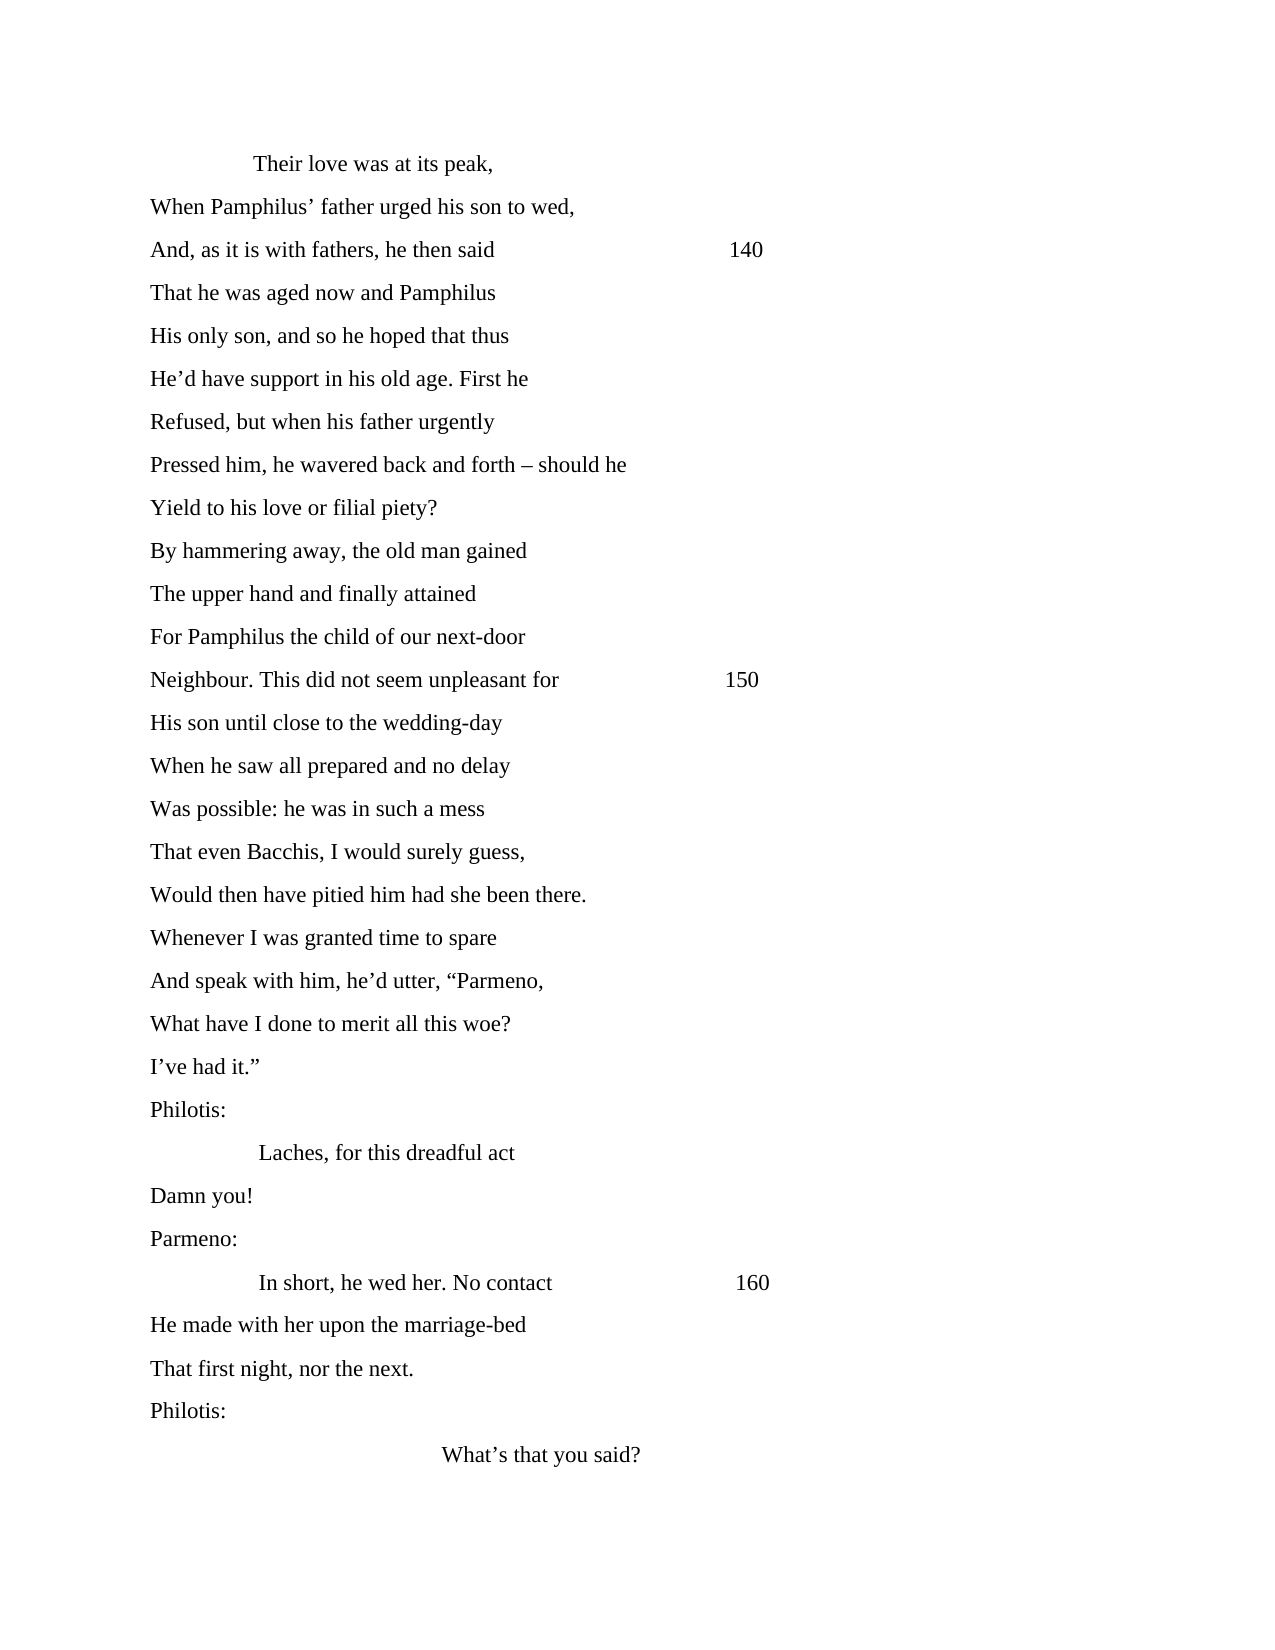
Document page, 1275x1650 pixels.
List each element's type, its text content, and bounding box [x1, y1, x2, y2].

text Their love was at its peak, [150, 150, 1125, 176]
text Whenever I was granted time to spare [150, 924, 1125, 951]
text Parmeno: [150, 1226, 1125, 1252]
text That even Bacchis, I would surely guess, [150, 838, 1125, 865]
text That first night, nor the next. [150, 1354, 1125, 1381]
text Philotis: [150, 1096, 1125, 1123]
text His son until close to the wedding-day [150, 709, 1125, 736]
text Would then have pitied him had she been there. [150, 881, 1125, 908]
text What have I done to merit all this woe? [150, 1010, 1125, 1037]
text For Pamphilus the child of our next-door [150, 623, 1125, 649]
text Was possible: he was in such a mess [150, 795, 1125, 822]
text Refused, but when his father urgently [150, 408, 1125, 434]
text He made with her upon the marriage-bed [150, 1312, 1125, 1338]
text What’s that you said? [150, 1441, 1125, 1467]
text Pressed him, he wavered back and forth – should he [150, 451, 1125, 477]
text Damn you! [150, 1182, 1125, 1209]
text In short, he wed her. No contact 160 [150, 1268, 1125, 1295]
text Yield to his love or filial piety? [150, 494, 1125, 521]
text And, as it is with fathers, he then said 140 [150, 236, 1125, 262]
text That he was aged now and Pamphilus [150, 279, 1125, 305]
text And speak with him, he’d utter, “Parmeno, [150, 967, 1125, 994]
text Philotis: [150, 1398, 1125, 1424]
text When he saw all prepared and no delay [150, 752, 1125, 779]
text The upper hand and finally attained [150, 580, 1125, 607]
text His only son, and so he hoped that thus [150, 322, 1125, 348]
text Neighbour. This did not seem unpleasant for 150 [150, 666, 1125, 693]
text Laches, for this dreadful act [150, 1139, 1125, 1166]
text He’d have support in his old age. First he [150, 365, 1125, 391]
text By hammering away, the old man gained [150, 537, 1125, 563]
text When Pamphilus’ father urged his son to wed, [150, 193, 1125, 219]
text I’ve had it.” [150, 1053, 1125, 1080]
